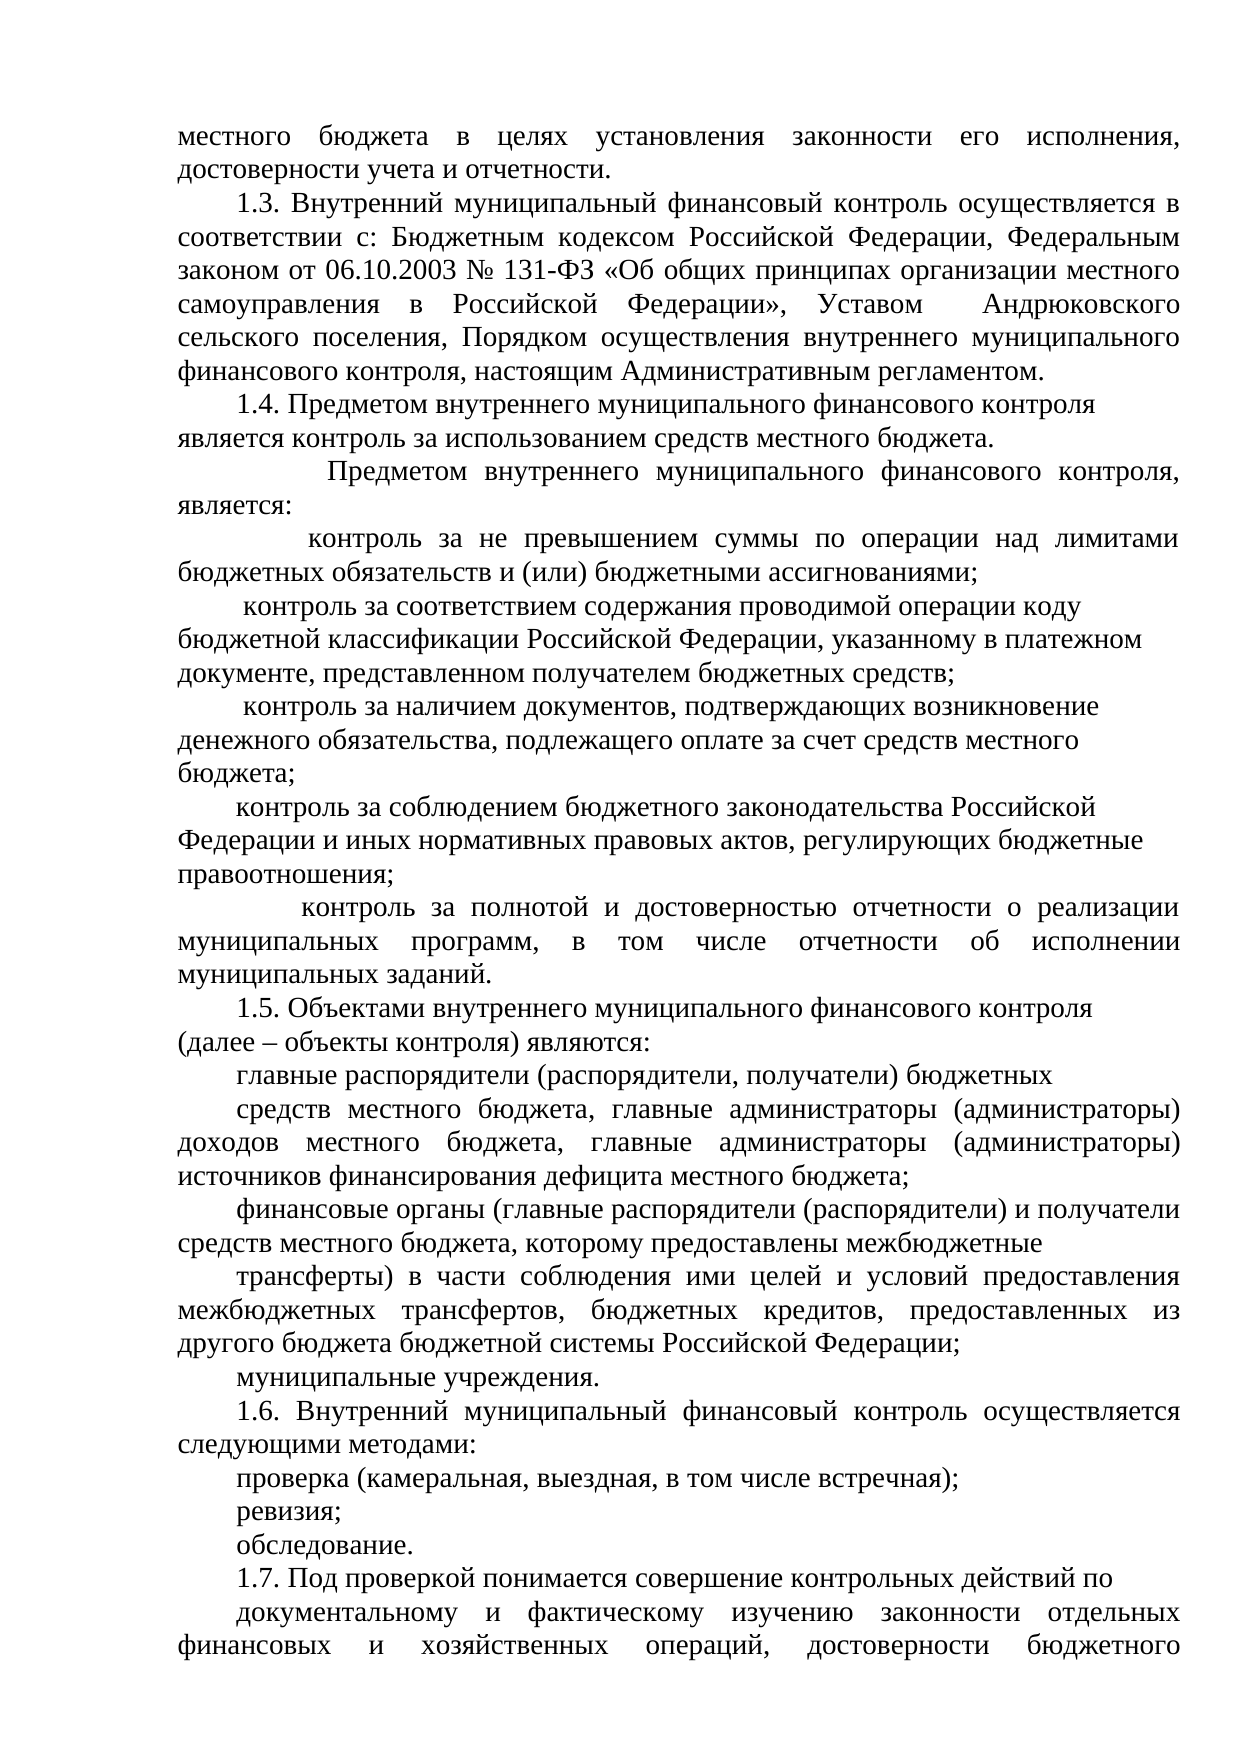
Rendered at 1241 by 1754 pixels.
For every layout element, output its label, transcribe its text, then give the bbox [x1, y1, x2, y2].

text контроль за не превышением суммы по операции над лимитами бюджетных обязательств и (или) бюджетными ассигнованиями; [177, 521, 1181, 588]
text бюджетной классификации Российской Федерации, указанному в платежном [177, 621, 1181, 655]
text средств местного бюджета, главные администраторы (администраторы) доходов местного бюджета, главные администраторы (администраторы) источников финансирования дефицита местного бюджета; [177, 1091, 1181, 1191]
text контроль за соблюдением бюджетного законодательства Российской [177, 789, 1181, 822]
text денежного обязательства, подлежащего оплате за счет средств местного [177, 722, 1181, 755]
text контроль за полнотой и достоверностью отчетности о реализации муниципальных программ, в том числе отчетности об исполнении муниципальных заданий. [177, 889, 1181, 990]
text муниципальные учреждения. [177, 1359, 1181, 1393]
text документе, представленном получателем бюджетных средств; [177, 655, 1181, 688]
text контроль за соответствием содержания проводимой операции коду [177, 588, 1181, 621]
text 1.7. Под проверкой понимается совершение контрольных действий по [177, 1560, 1181, 1594]
text (далее – объекты контроля) являются: [177, 1024, 1181, 1057]
text трансферты) в части соблюдения ими целей и условий предоставления межбюджетных трансфертов, бюджетных кредитов, предоставленных из другого бюджета бюджетной системы Российской Федерации; [177, 1258, 1181, 1359]
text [177, 1594, 1181, 1661]
text Федерации и иных нормативных правовых актов, регулирующих бюджетные [177, 822, 1181, 856]
text бюджета; [177, 755, 1181, 789]
text 1.4. Предметом внутреннего муниципального финансового контроля [177, 386, 1181, 420]
text финансовые органы (главные распорядители (распорядители) и получатели средств местного бюджета, которому предоставлены межбюджетные [177, 1191, 1181, 1258]
text ревизия; [177, 1493, 1181, 1527]
text главные распорядители (распорядители, получатели) бюджетных [177, 1057, 1181, 1091]
text обследование. [177, 1527, 1181, 1560]
text является контроль за использованием средств местного бюджета. [177, 420, 1181, 453]
text 1.3. Внутренний муниципальный финансовый контроль осуществляется в соответствии с: Бюджетным кодексом Российской Федерации, Федеральным законом от 06.10.2003 № 131-ФЗ «Об общих принципах организации местного самоуправления в Российской Федерации», Уставом Андрюковского сельского поселения, Порядком осуществления внутреннего муниципального финансового контроля, настоящим Административным регламентом. [177, 185, 1181, 386]
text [177, 118, 1181, 185]
text контроль за наличием документов, подтверждающих возникновение [177, 688, 1181, 722]
text 1.5. Объектами внутреннего муниципального финансового контроля [177, 990, 1181, 1024]
text правоотношения; [177, 856, 1181, 889]
text проверка (камеральная, выездная, в том числе встречная); [177, 1460, 1181, 1493]
text 1.6. Внутренний муниципальный финансовый контроль осуществляется следующими методами: [177, 1393, 1181, 1460]
text Предметом внутреннего муниципального финансового контроля, является: [177, 453, 1181, 521]
